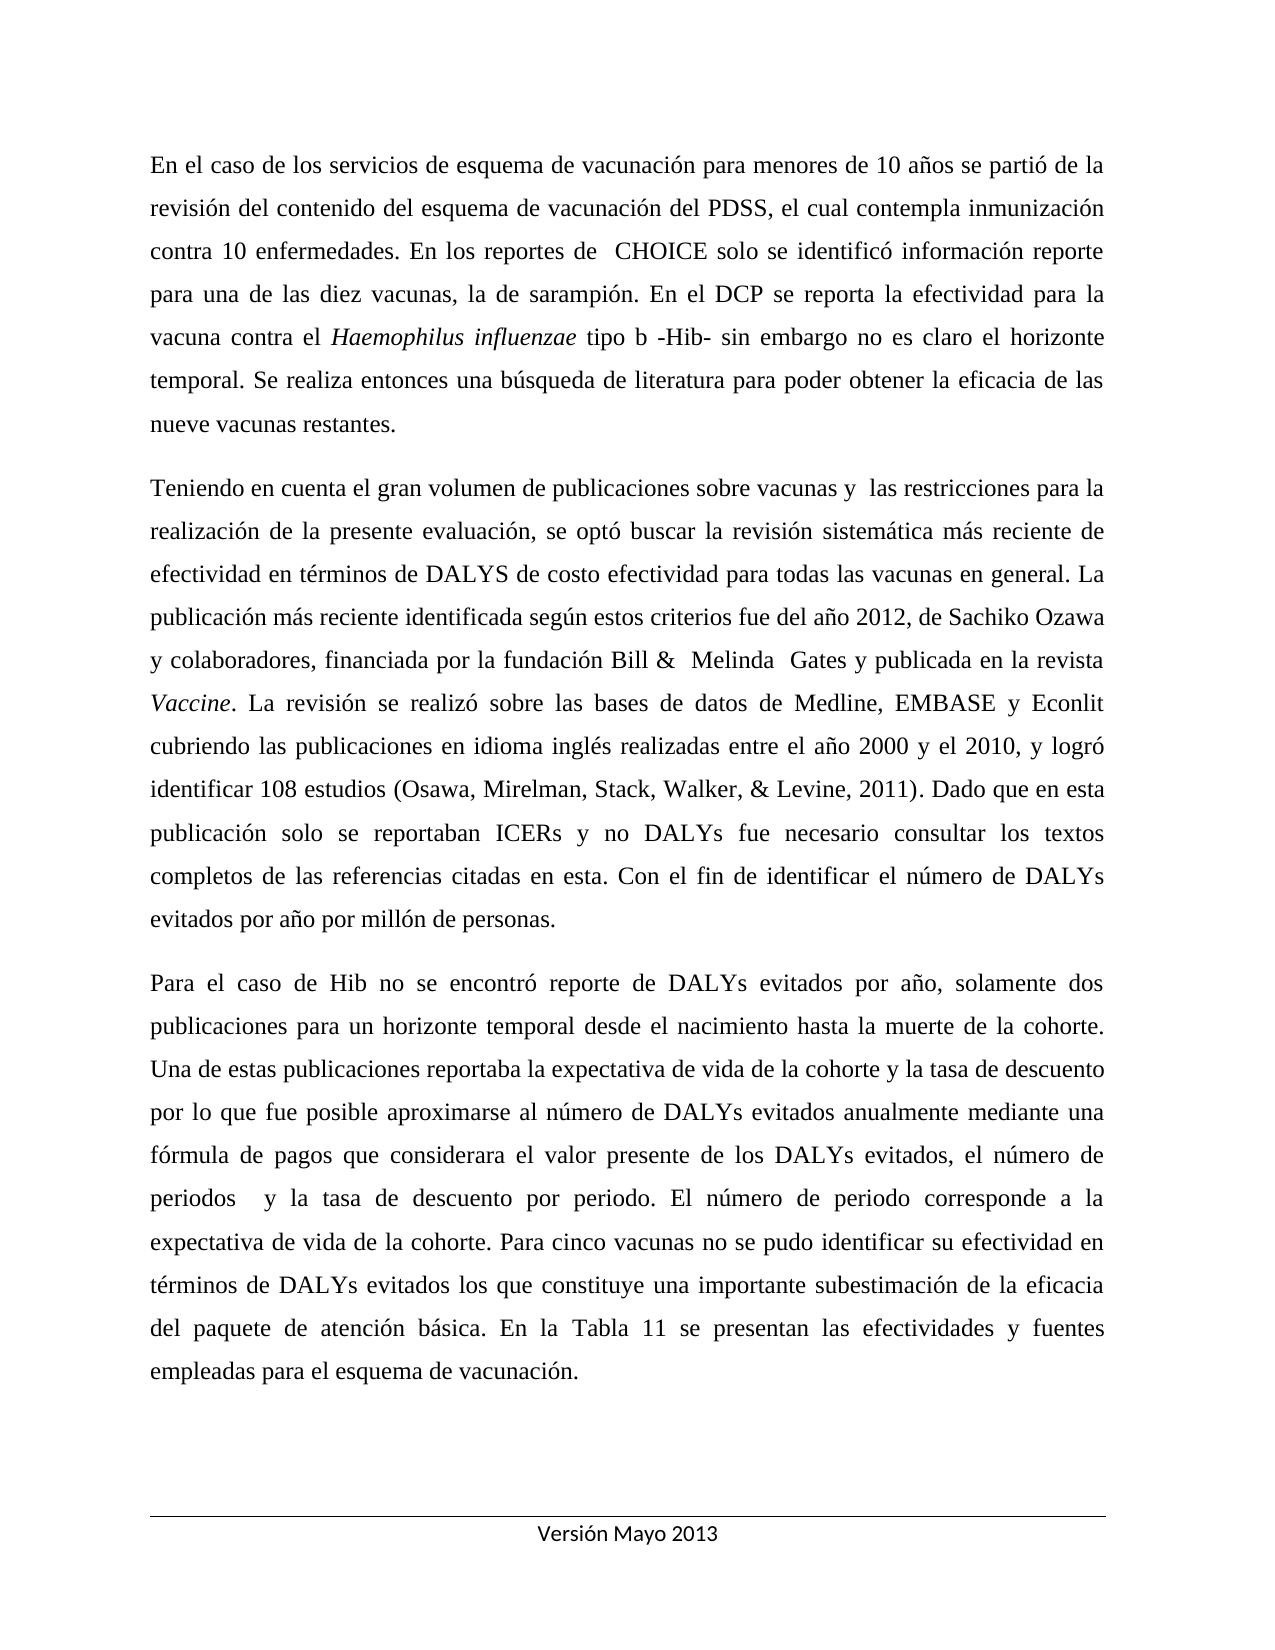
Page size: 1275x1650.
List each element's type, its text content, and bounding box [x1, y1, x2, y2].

text Teniendo en cuenta el gran volumen de publicaciones sobre vacunas y las restricciones para la realización de la presente evaluación, se optó buscar la revisión sistemática más reciente de efectividad en términos de DALYS de costo efectividad para todas las vacunas en general. La publicación más reciente identificada según estos criterios fue del año 2012, de Sachiko Ozawa y colaboradores, financiada por la fundación Bill & Melinda Gates y publicada en la revista Vaccine. La revisión se realizó sobre las bases de datos de Medline, EMBASE y Econlit cubriendo las publicaciones en idioma inglés realizadas entre el año 2000 y el 2010, y logró identificar 108 estudios . Dado que en esta publicación solo se reportaban ICERs y no DALYs fue necesario consultar los textos completos de las referencias citadas en esta. Con el fin de identificar el número de DALYs evitados por año por millón de personas. [150, 473, 1106, 933]
text En el caso de los servicios de esquema de vacunación para menores de 10 años se partió de la revisión del contenido del esquema de vacunación del PDSS, el cual contempla inmunización contra 10 enfermedades. En los reportes de CHOICE solo se identificó información reporte para una de las diez vacunas, la de sarampión. En el DCP se reporta la efectividad para la vacuna contra el Haemophilus influenzae tipo b -Hib- sin embargo no es claro el horizonte temporal. Se realiza entonces una búsqueda de literatura para poder obtener la eficacia de las nueve vacunas restantes. [150, 150, 1106, 437]
text Para el caso de Hib no se encontró reporte de DALYs evitados por año, solamente dos publicaciones para un horizonte temporal desde el nacimiento hasta la muerte de la cohorte. Una de estas publicaciones reportaba la expectativa de vida de la cohorte y la tasa de descuento por lo que fue posible aproximarse al número de DALYs evitados anualmente mediante una fórmula de pagos que considerara el valor presente de los DALYs evitados, el número de periodos y la tasa de descuento por periodo. El número de periodo corresponde a la expectativa de vida de la cohorte. Para cinco vacunas no se pudo identificar su efectividad en términos de DALYs evitados los que constituye una importante subestimación de la eficacia del paquete de atención básica. En la Tabla 11 se presentan las efectividades y fuentes empleadas para el esquema de vacunación. [150, 968, 1106, 1385]
